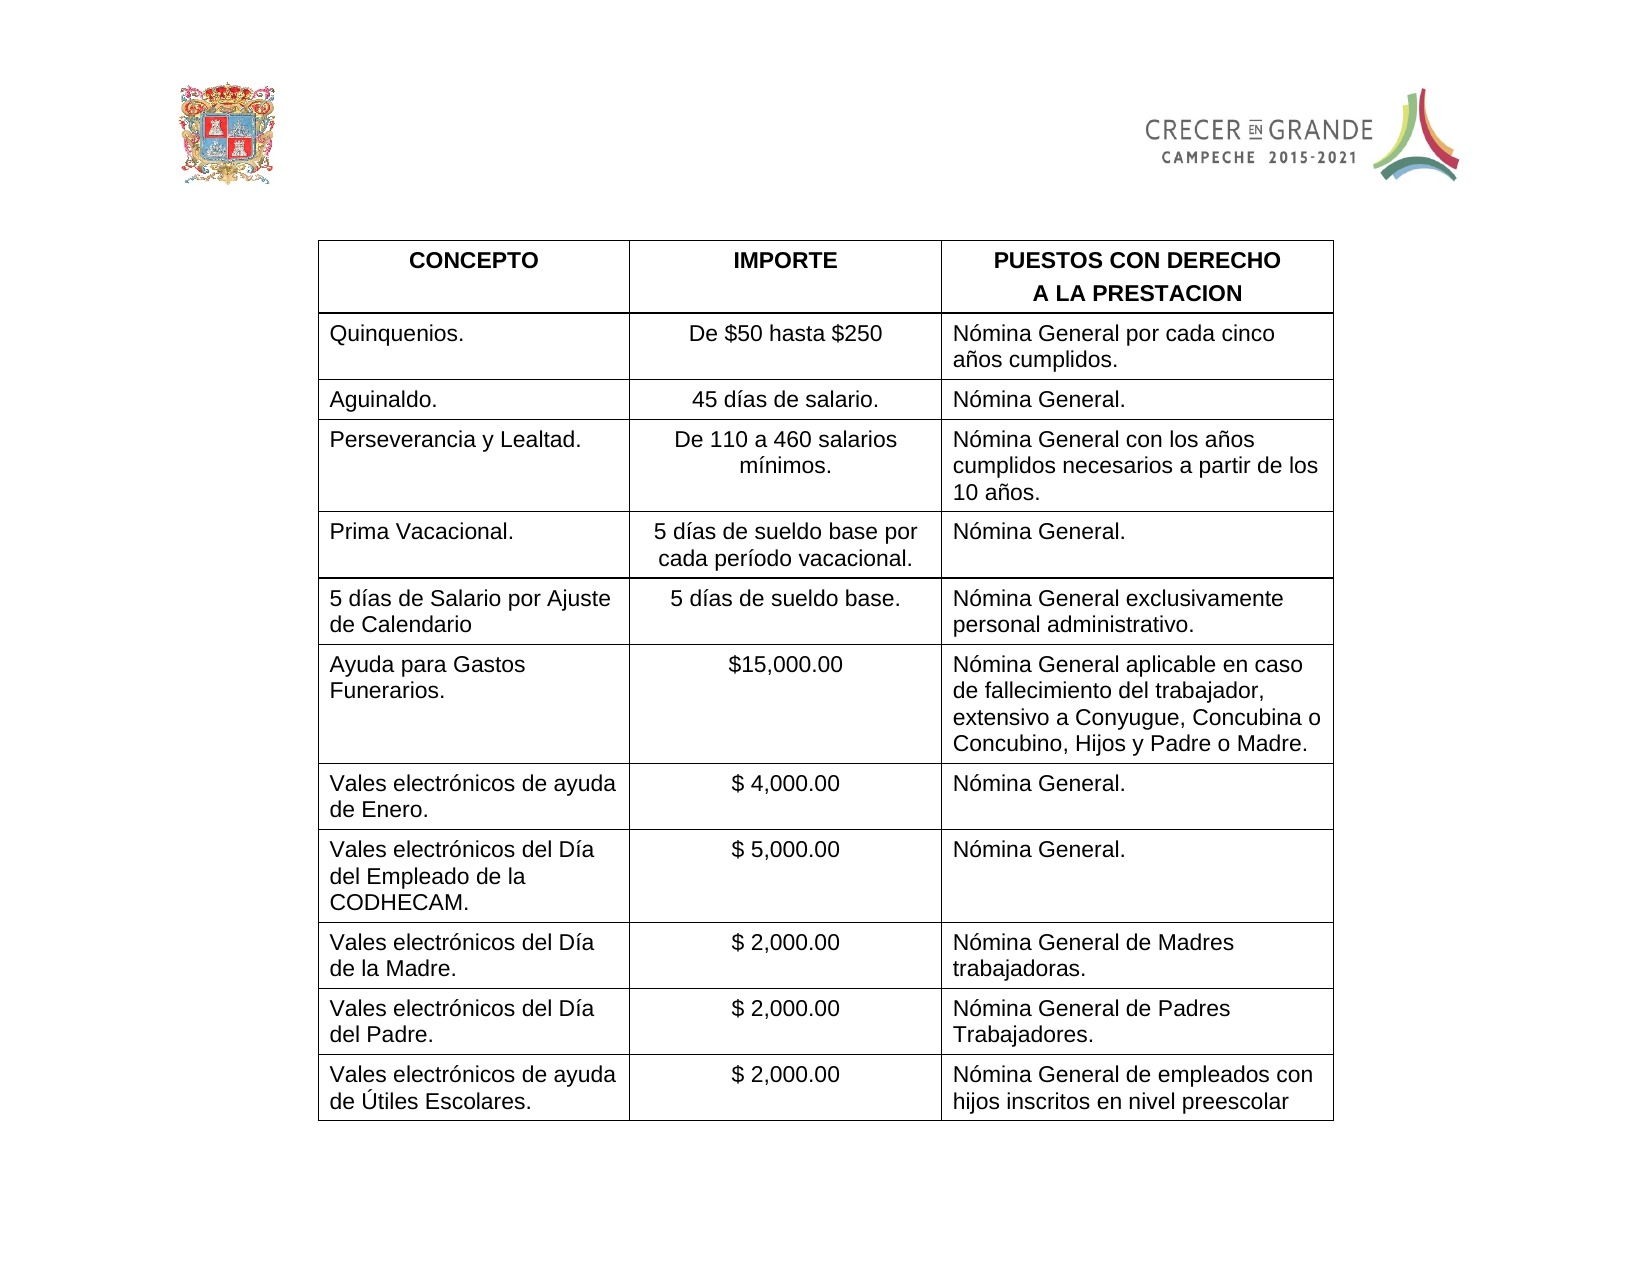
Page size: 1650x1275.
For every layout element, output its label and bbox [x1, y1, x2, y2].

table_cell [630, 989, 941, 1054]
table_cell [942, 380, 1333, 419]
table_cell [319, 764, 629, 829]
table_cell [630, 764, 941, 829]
picture [178, 82, 275, 185]
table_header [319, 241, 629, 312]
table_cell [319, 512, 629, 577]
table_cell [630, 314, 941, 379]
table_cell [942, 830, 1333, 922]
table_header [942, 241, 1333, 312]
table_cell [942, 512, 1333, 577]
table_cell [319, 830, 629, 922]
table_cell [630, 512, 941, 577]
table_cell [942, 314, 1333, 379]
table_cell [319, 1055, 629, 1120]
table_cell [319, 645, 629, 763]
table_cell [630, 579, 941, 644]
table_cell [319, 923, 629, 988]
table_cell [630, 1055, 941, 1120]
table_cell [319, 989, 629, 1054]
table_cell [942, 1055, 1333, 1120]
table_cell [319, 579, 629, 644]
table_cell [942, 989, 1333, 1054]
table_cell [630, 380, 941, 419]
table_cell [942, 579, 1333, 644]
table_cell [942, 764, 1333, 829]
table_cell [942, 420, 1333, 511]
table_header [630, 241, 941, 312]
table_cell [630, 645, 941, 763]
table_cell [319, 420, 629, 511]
picture [1140, 82, 1464, 185]
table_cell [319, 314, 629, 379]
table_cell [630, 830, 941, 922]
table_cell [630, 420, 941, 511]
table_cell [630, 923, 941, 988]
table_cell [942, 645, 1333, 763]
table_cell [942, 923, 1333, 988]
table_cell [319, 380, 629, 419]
